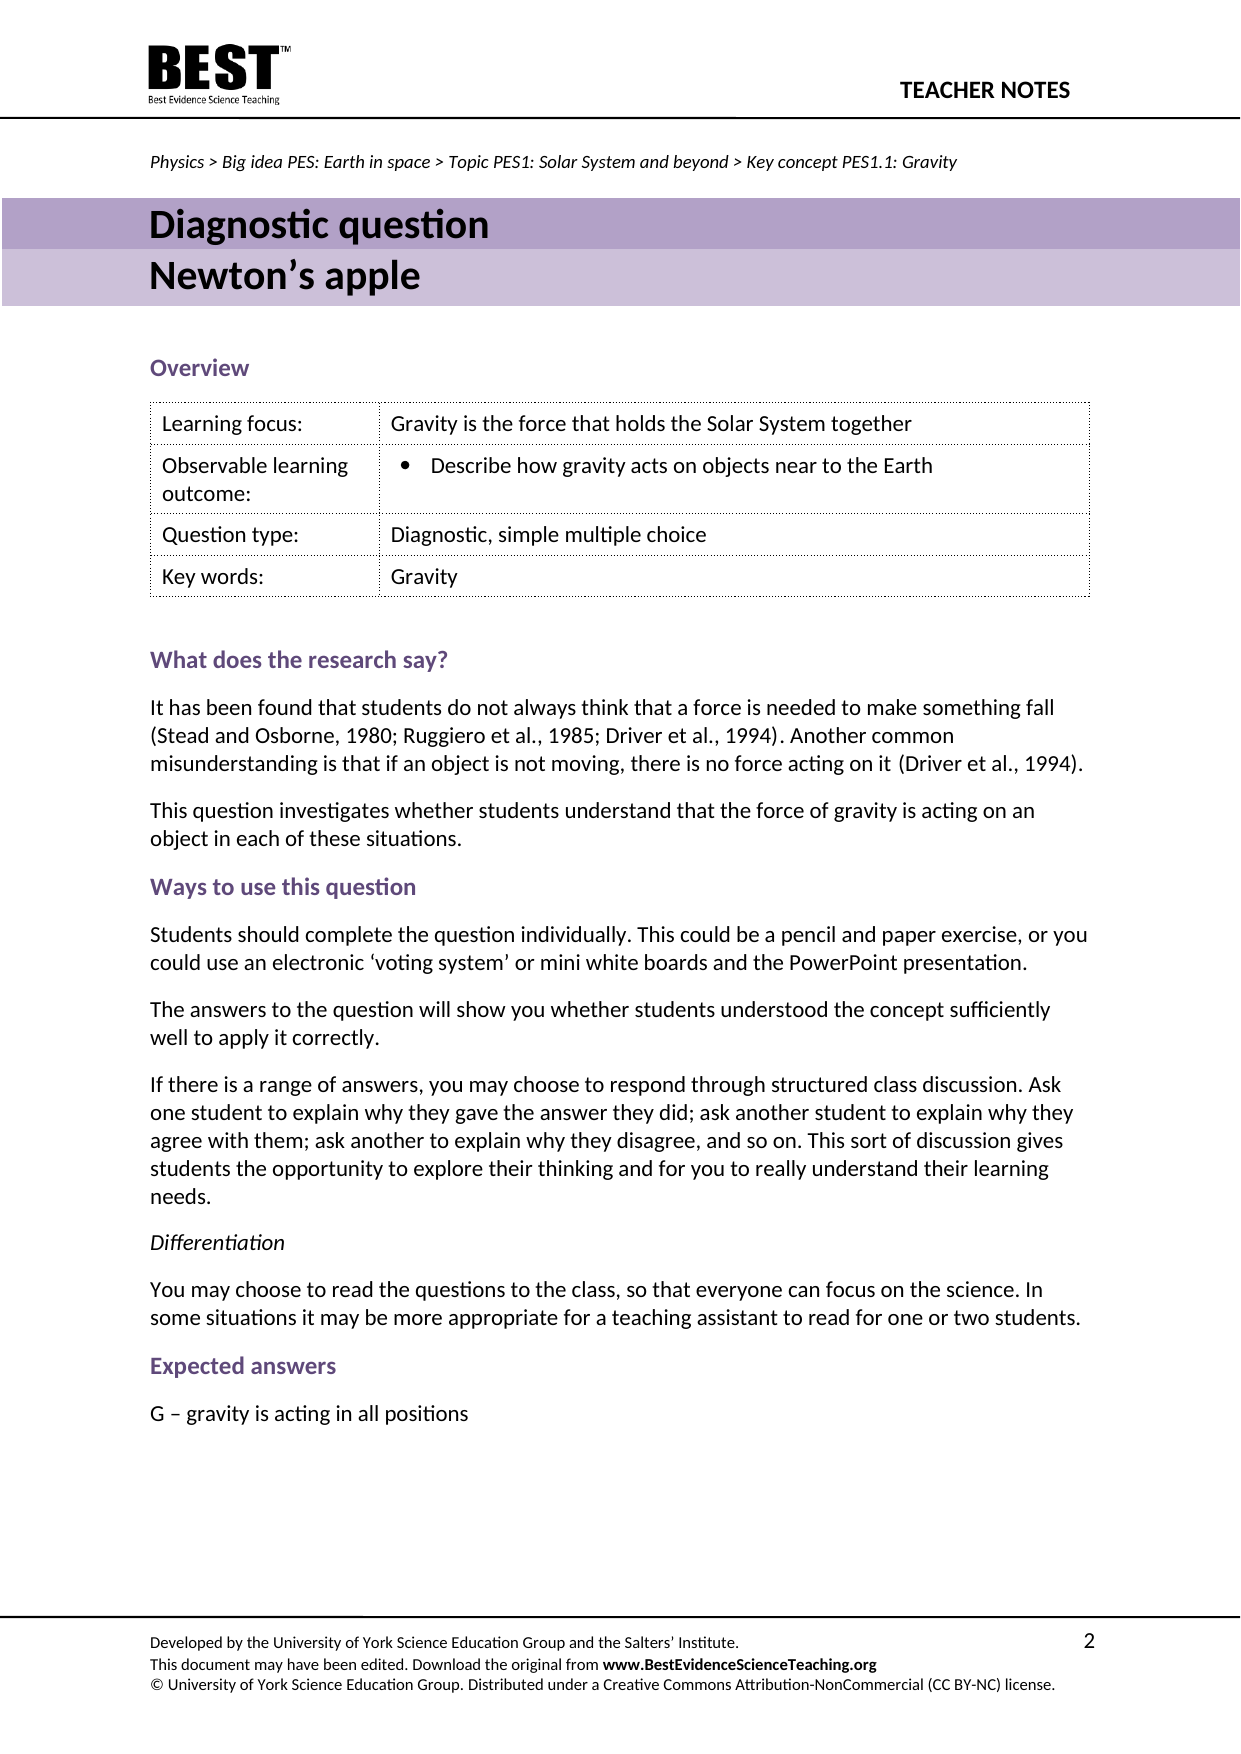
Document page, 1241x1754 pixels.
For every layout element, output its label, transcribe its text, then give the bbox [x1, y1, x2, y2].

text Physics > Big idea PES: Earth in space > Topic PES1: Solar System and beyond > Key concept PES1.1: Gravity [150, 150, 1090, 173]
text Ways to use this question [150, 871, 1090, 901]
text Students should complete the question individually. This could be a pencil and paper exercise, or you could use an electronic ‘voting system’ or mini white boards and the PowerPoint presentation. [150, 920, 1090, 976]
table_header Gravity is the force that holds the Solar System together [379, 402, 1090, 443]
table_header Diagnostic question [2, 198, 1240, 249]
text This question investigates whether students understand that the force of gravity is acting on an object in each of these situations. [150, 796, 1090, 852]
table_header Learning focus: [151, 402, 379, 443]
text Differentiation [150, 1228, 1090, 1257]
table_cell Observable learning outcome: [151, 444, 379, 513]
text If there is a range of answers, you may choose to respond through structured class discussion. Ask one student to explain why they gave the answer they did; ask another student to explain why they agree with them; ask another to explain why they disagree, and so on. This sort of discussion gives students the opportunity to explore their thinking and for you to really understand their learning needs. [150, 1070, 1090, 1210]
text The answers to the question will show you whether students understood the concept sufficiently well to apply it correctly. [150, 995, 1090, 1051]
text Overview [150, 353, 1090, 383]
table_cell Describe how gravity acts on objects near to the Earth [379, 444, 1090, 513]
table_cell Key words: [151, 555, 379, 596]
text Expected answers [150, 1350, 1090, 1381]
table_cell Diagnostic, simple multiple choice [379, 513, 1090, 554]
picture [148, 44, 291, 105]
table_cell Question type: [151, 513, 379, 554]
table_cell Newton’s apple [2, 249, 1240, 306]
text G – gravity is acting in all positions [150, 1399, 1090, 1427]
text You may choose to read the questions to the class, so that everyone can focus on the science. In some situations it may be more appropriate for a teaching assistant to read for one or two students. [150, 1275, 1090, 1331]
table_cell Gravity [379, 555, 1090, 596]
text What does the research say? [150, 644, 1090, 674]
text It has been found that students do not always think that a force is needed to make something fall (Stead and Osborne, 1980; Ruggiero et al., 1985; Driver et al., 1994). Another common misunderstanding is that if an object is not moving, there is no force acting on it (Driver et al., 1994). [150, 693, 1090, 777]
